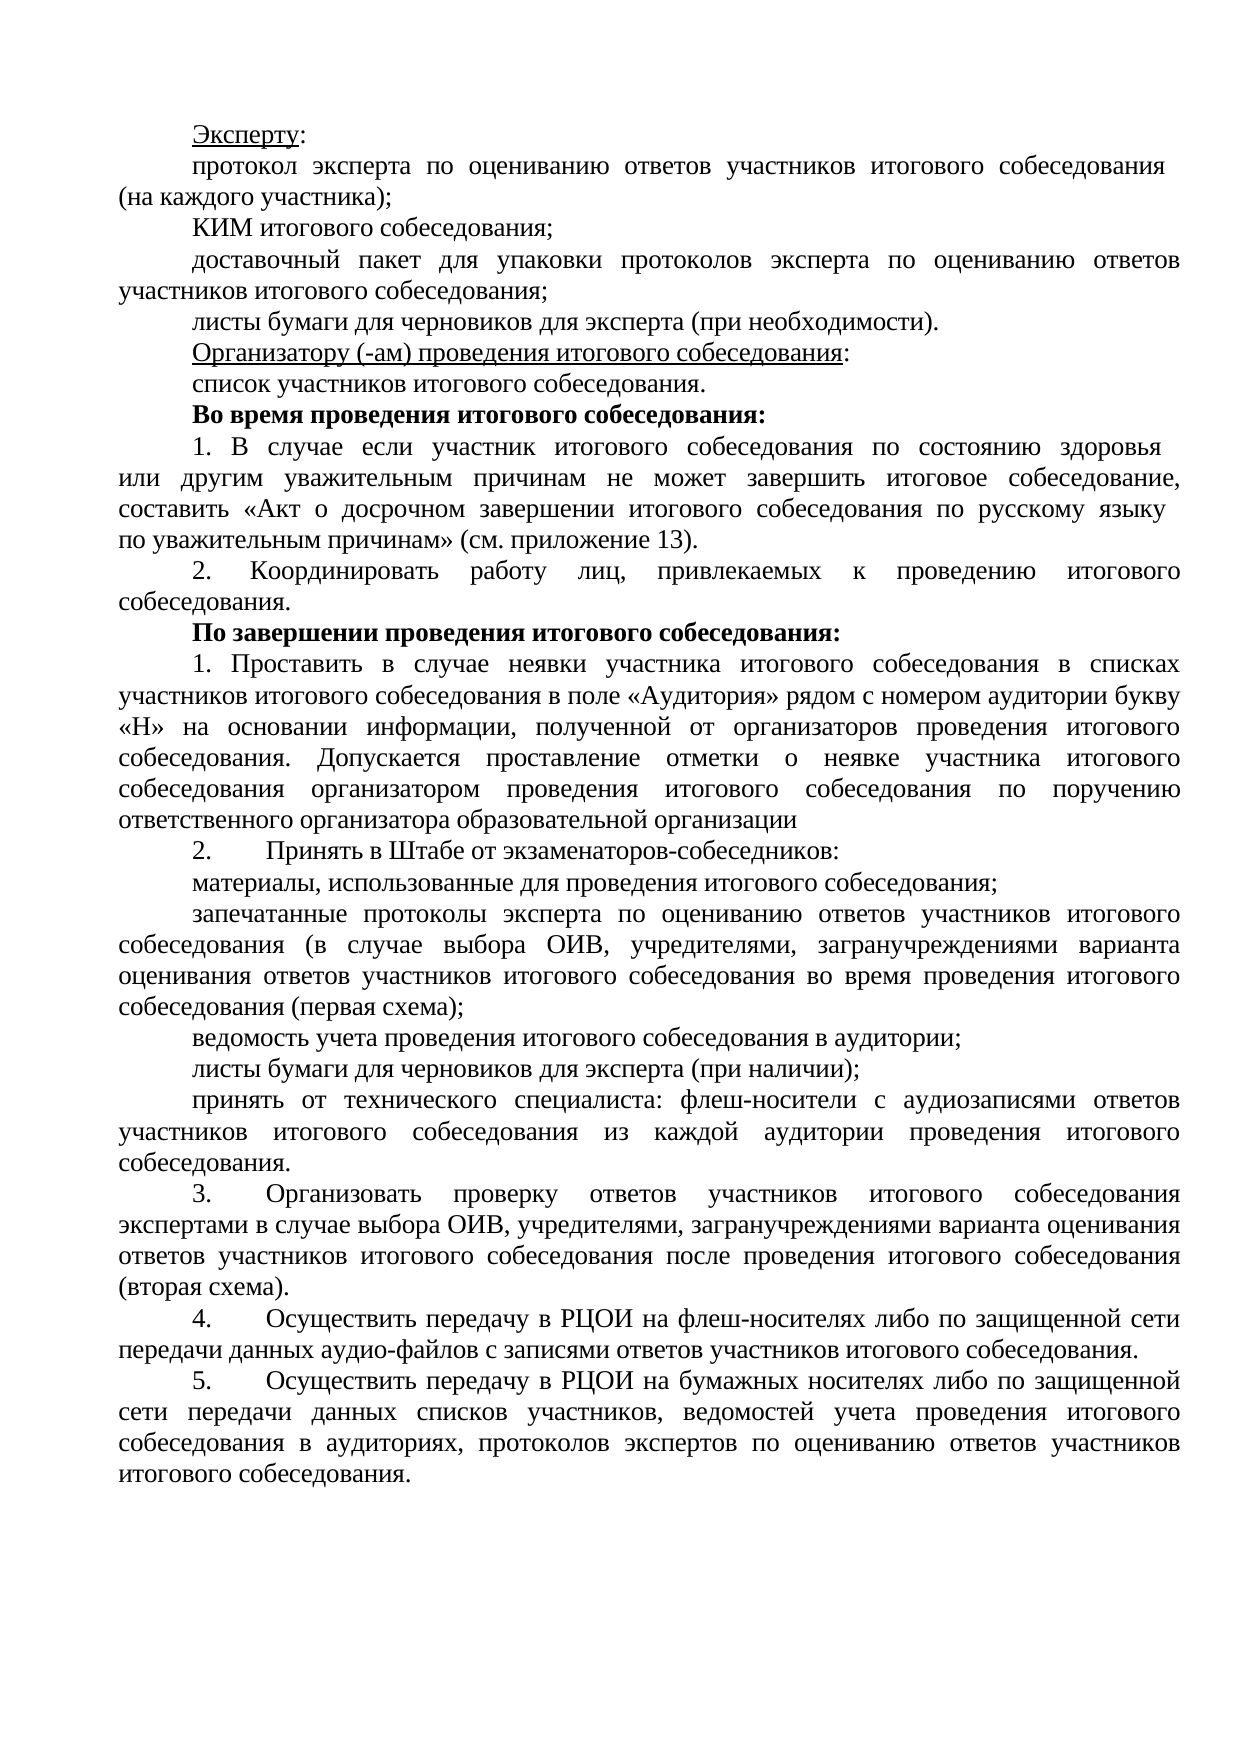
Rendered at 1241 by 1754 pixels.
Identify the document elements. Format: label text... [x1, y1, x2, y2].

text Во время проведения итогового собеседования: [118, 398, 1181, 429]
text 2. Координировать работу лиц, привлекаемых к проведению итогового собеседования. [118, 554, 1181, 616]
list Эксперту: [192, 118, 1181, 149]
text 1. Проставить в случае неявки участника итогового собеседования в списках участников итогового собеседования в поле «Аудитория» рядом с номером аудитории букву «Н» на основании информации, полученной от организаторов проведения итогового собеседования. Допускается проставление отметки о неявке участника итогового собеседования организатором проведения итогового собеседования по поручению ответственного организатора образовательной организации [118, 648, 1181, 834]
text материалы, использованные для проведения итогового собеседования; [118, 866, 1181, 897]
text протокол эксперта по оцениванию ответов участников итогового собеседования (на каждого участника); [118, 149, 1181, 212]
text листы бумаги для черновиков для эксперта (при необходимости). [118, 305, 1181, 336]
text принять от технического специалиста: флеш-носители с аудиозаписями ответов участников итогового собеседования из каждой аудитории проведения итогового собеседования. [118, 1084, 1181, 1177]
text список участников итогового собеседования. [118, 367, 1181, 398]
text листы бумаги для черновиков для эксперта (при наличии); [118, 1052, 1181, 1084]
text доставочный пакет для упаковки протоколов эксперта по оцениванию ответов участников итогового собеседования; [118, 243, 1181, 305]
text запечатанные протоколы эксперта по оцениванию ответов участников итогового собеседования (в случае выбора ОИВ, учредителями, загранучреждениями варианта оценивания ответов участников итогового собеседования во время проведения итогового собеседования (первая схема); [118, 897, 1181, 1021]
text 3. Организовать проверку ответов участников итогового собеседования экспертами в случае выбора ОИВ, учредителями, загранучреждениями варианта оценивания ответов участников итогового собеседования после проведения итогового собеседования (вторая схема). [118, 1177, 1181, 1302]
text 1. В случае если участник итогового собеседования по состоянию здоровья или другим уважительным причинам не может завершить итоговое собеседование, составить «Акт о досрочном завершении итогового собеседования по русскому языку по уважительным причинам» (см. приложение 13). [118, 429, 1181, 554]
text КИМ итогового собеседования; [118, 212, 1181, 243]
text Организатору (-ам) проведения итогового собеседования: [118, 336, 1181, 367]
text По завершении проведения итогового собеседования: [118, 616, 1181, 648]
text 5. Осуществить передачу в РЦОИ на бумажных носителях либо по защищенной сети передачи данных списков участников, ведомостей учета проведения итогового собеседования в аудиториях, протоколов экспертов по оцениванию ответов участников итогового собеседования. [118, 1364, 1181, 1488]
text ведомость учета проведения итогового собеседования в аудитории; [118, 1021, 1181, 1052]
text 2. Принять в Штабе от экзаменаторов-собеседников: [118, 834, 1181, 866]
text 4. Осуществить передачу в РЦОИ на флеш-носителях либо по защищенной сети передачи данных аудио-файлов с записями ответов участников итогового собеседования. [118, 1302, 1181, 1364]
